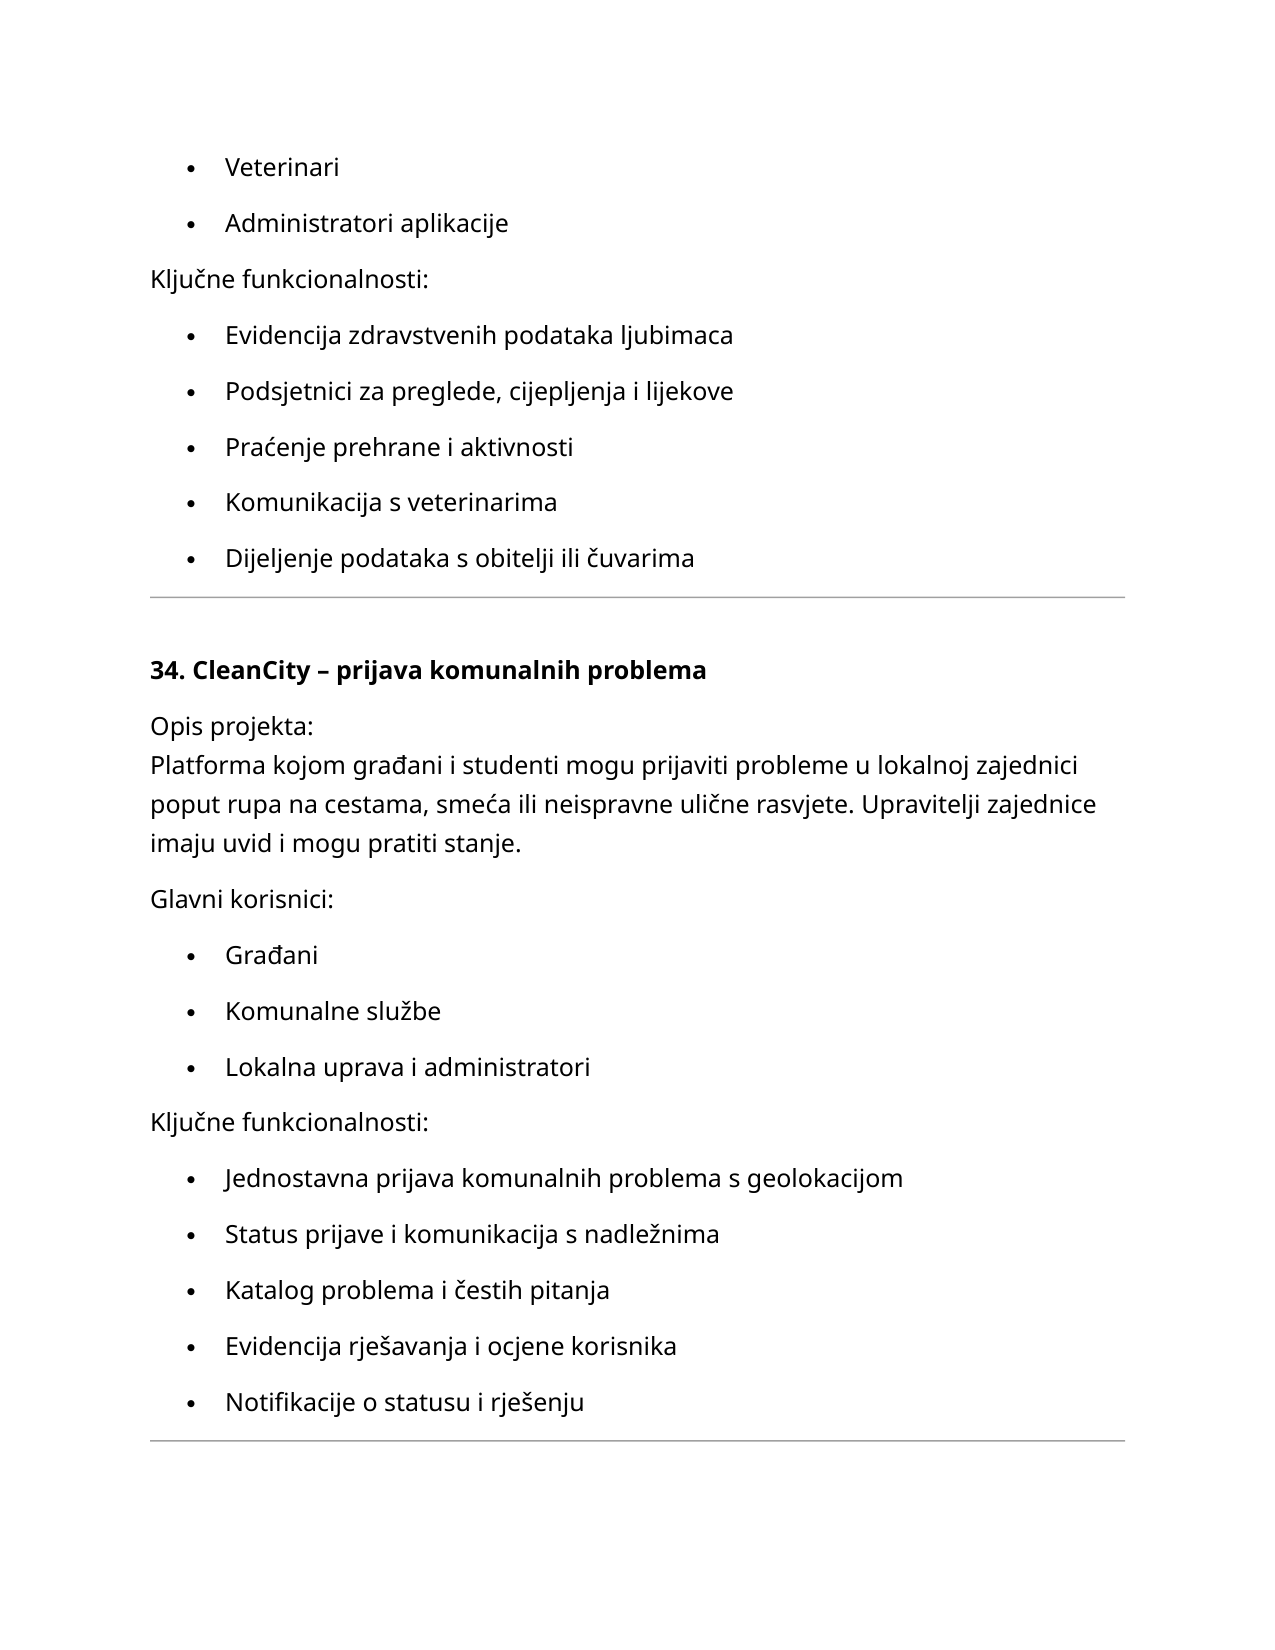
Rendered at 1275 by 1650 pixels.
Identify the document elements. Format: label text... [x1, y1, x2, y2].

text Glavni korisnici: [150, 882, 1125, 916]
list Jednostavna prijava komunalnih problema s geolokacijom [187, 1161, 1125, 1195]
list Dijeljenje podataka s obitelji ili čuvarima [187, 541, 1125, 575]
list Komunalne službe [187, 993, 1125, 1027]
text Opis projekta: Platforma kojom građani i studenti mogu prijaviti probleme u lokalnoj zajednici poput rupa na cestama, smeća ili neispravne ulične rasvjete. Upravitelji zajednice imaju uvid i mogu pratiti stanje. [150, 708, 1125, 860]
list Status prijave i komunikacija s nadležnima [187, 1217, 1125, 1251]
list Podsjetnici za preglede, cijepljenja i lijekove [187, 373, 1125, 407]
list Građani [187, 937, 1125, 972]
list Veterinari [187, 150, 1125, 184]
list Notifikacije o statusu i rješenju [187, 1384, 1125, 1418]
text Ključne funkcionalnosti: [150, 1105, 1125, 1139]
list Komunikacija s veterinarima [187, 485, 1125, 519]
text Ključne funkcionalnosti: [150, 262, 1125, 296]
text 34. CleanCity – prijava komunalnih problema [150, 652, 1125, 687]
list Evidencija rješavanja i ocjene korisnika [187, 1328, 1125, 1362]
list Katalog problema i čestih pitanja [187, 1272, 1125, 1307]
list Praćenje prehrane i aktivnosti [187, 429, 1125, 463]
list Evidencija zdravstvenih podataka ljubimaca [187, 317, 1125, 352]
list Lokalna uprava i administratori [187, 1049, 1125, 1083]
list Administratori aplikacije [187, 206, 1125, 240]
